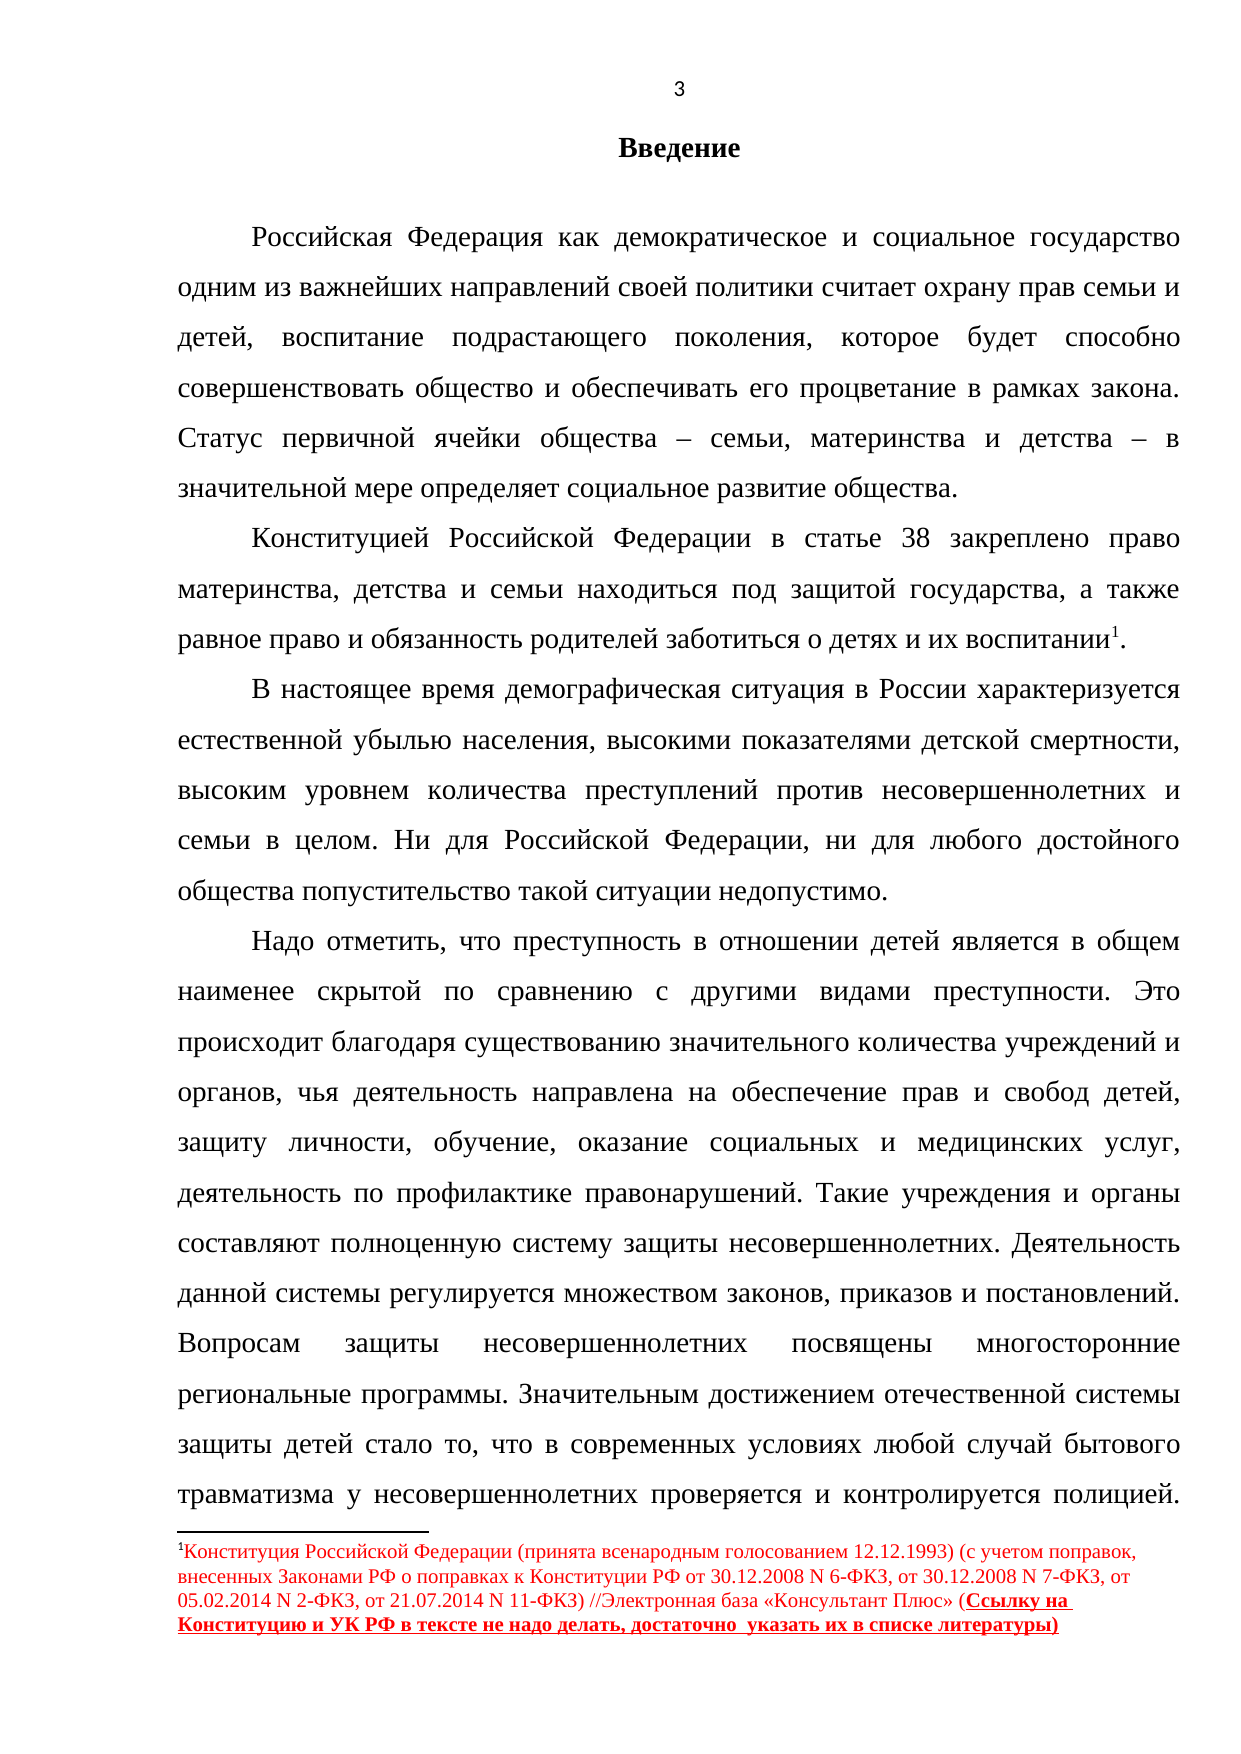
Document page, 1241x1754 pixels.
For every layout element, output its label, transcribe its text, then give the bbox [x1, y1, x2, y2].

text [177, 923, 1181, 1510]
text Российская Федерация как демократическое и социальное государство одним из важнейших направлений своей политики считает охрану прав семьи и детей, воспитание подрастающего поколения, которое будет способно совершенствовать общество и обеспечивать его процветание в рамках закона. Статус первичной ячейки общества – семьи, материнства и детства – в значительной мере определяет социальное развитие общества. [177, 219, 1181, 504]
subtitle Введение [177, 130, 1181, 163]
text Конституцией Российской Федерации в статье 38 закреплено право материнства, детства и семьи находиться под защитой государства, а также равное право и обязанность родителей заботиться о детях и их воспитании. [177, 521, 1181, 655]
text В настоящее время демографическая ситуация в России характеризуется естественной убылью населения, высокими показателями детской смертности, высоким уровнем количества преступлений против несовершеннолетних и семьи в целом. Ни для Российской Федерации, ни для любого достойного общества попустительство такой ситуации недопустимо. [177, 672, 1181, 906]
